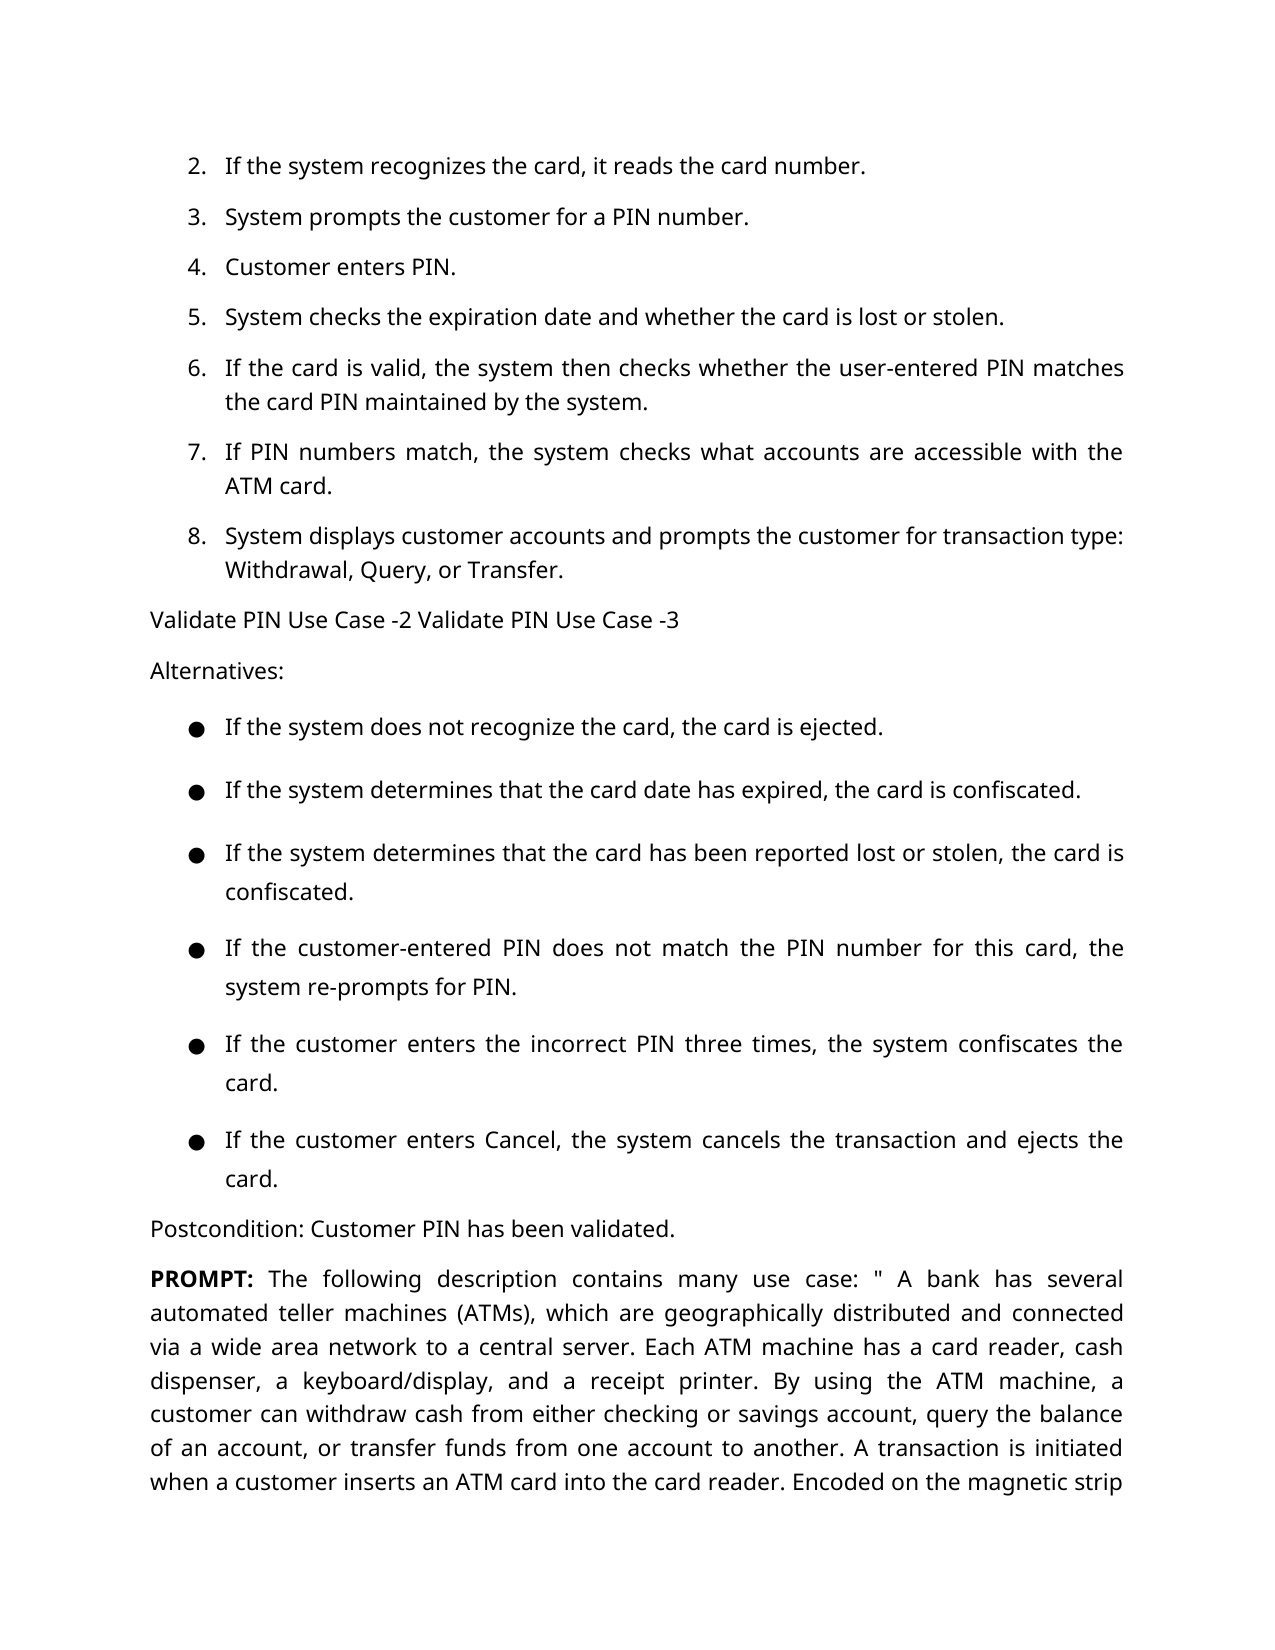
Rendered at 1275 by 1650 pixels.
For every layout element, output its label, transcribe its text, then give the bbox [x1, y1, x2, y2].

list If the system does not recognize the card, the card is ejected. [187, 705, 1125, 748]
list System checks the expiration date and whether the card is lost or stolen. [187, 301, 1125, 332]
list If the system recognizes the card, it reads the card number. [187, 150, 1125, 181]
list If the customer-entered PIN does not match the PIN number for this card, the system re-prompts for PIN. [187, 926, 1125, 1002]
list If PIN numbers match, the system checks what accounts are accessible with the ATM card. [187, 436, 1125, 501]
list If the customer enters the incorrect PIN three times, the system confiscates the card. [187, 1022, 1125, 1098]
list System prompts the customer for a PIN number. [187, 200, 1125, 232]
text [150, 1263, 1125, 1497]
text Alternatives: [150, 654, 1125, 686]
list If the system determines that the card has been reported lost or stolen, the card is confiscated. [187, 830, 1125, 907]
list Customer enters PIN. [187, 251, 1125, 282]
text Validate PIN Use Case -2 Validate PIN Use Case -3 [150, 604, 1125, 635]
list If the customer enters Cancel, the system cancels the transaction and ejects the card. [187, 1117, 1125, 1194]
list System displays customer accounts and prompts the customer for transaction type: Withdrawal, Query, or Transfer. [187, 520, 1125, 585]
list If the card is valid, the system then checks whether the user-entered PIN matches the card PIN maintained by the system. [187, 352, 1125, 417]
list If the system determines that the card date has expired, the card is confiscated. [187, 768, 1125, 810]
text Postcondition: Customer PIN has been validated. [150, 1213, 1125, 1244]
